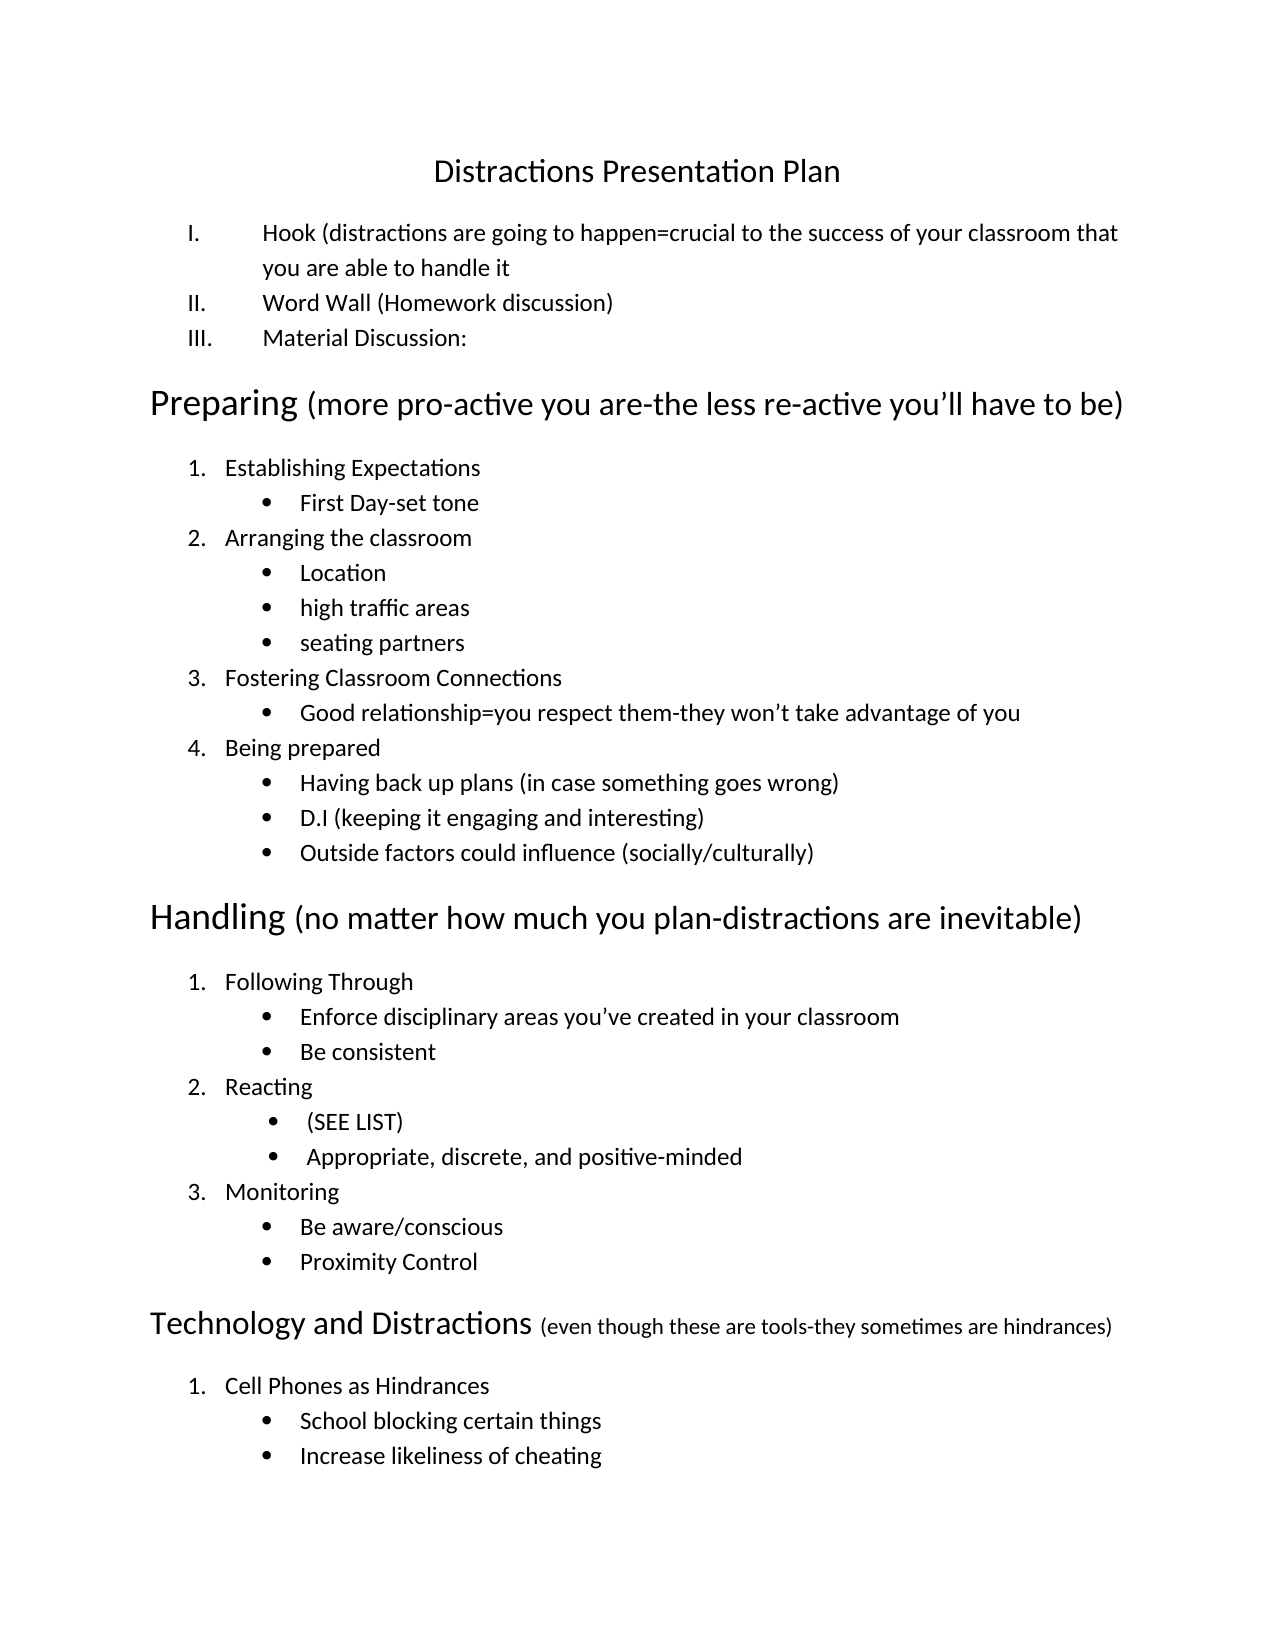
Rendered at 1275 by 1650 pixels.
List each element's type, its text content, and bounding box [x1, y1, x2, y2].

list (SEE LIST) [269, 1106, 1125, 1137]
list Monitoring [187, 1176, 1125, 1207]
list Word Wall (Homework discussion) [187, 288, 1125, 318]
text Distractions Presentation Plan [150, 150, 1125, 191]
list School blocking certain things [262, 1405, 1125, 1435]
list D.I (keeping it engaging and interesting) [262, 802, 1125, 832]
list Location [262, 557, 1125, 587]
text Preparing (more pro-active you are-the less re-active you’ll have to be) [150, 378, 1125, 424]
list Arranging the classroom [187, 522, 1125, 552]
list Fostering Classroom Connections [187, 662, 1125, 692]
list Reacting [187, 1071, 1125, 1102]
list Having back up plans (in case something goes wrong) [262, 767, 1125, 797]
list Establishing Expectations [187, 452, 1125, 482]
list Material Discussion: [187, 323, 1125, 353]
text Technology and Distractions (even though these are tools-they sometimes are hindrances) [150, 1302, 1125, 1343]
list Hook (distractions are going to happen=crucial to the success of your classroom that you are able to handle it [187, 218, 1125, 283]
list Being prepared [187, 732, 1125, 762]
list Enforce disciplinary areas you’ve created in your classroom [262, 1001, 1125, 1032]
list Increase likeliness of cheating [262, 1440, 1125, 1470]
list Following Through [187, 966, 1125, 997]
list First Day-set tone [262, 487, 1125, 517]
list Cell Phones as Hindrances [187, 1370, 1125, 1400]
list high traffic areas [262, 592, 1125, 622]
list Good relationship=you respect them-they won’t take advantage of you [262, 697, 1125, 727]
list Be consistent [262, 1036, 1125, 1067]
list seating partners [262, 627, 1125, 657]
list Proximity Control [262, 1246, 1125, 1277]
list Outside factors could influence (socially/culturally) [262, 837, 1125, 867]
list Appropriate, discrete, and positive-minded [269, 1141, 1125, 1172]
list Be aware/conscious [262, 1211, 1125, 1242]
text Handling (no matter how much you plan-distractions are inevitable) [150, 893, 1125, 939]
